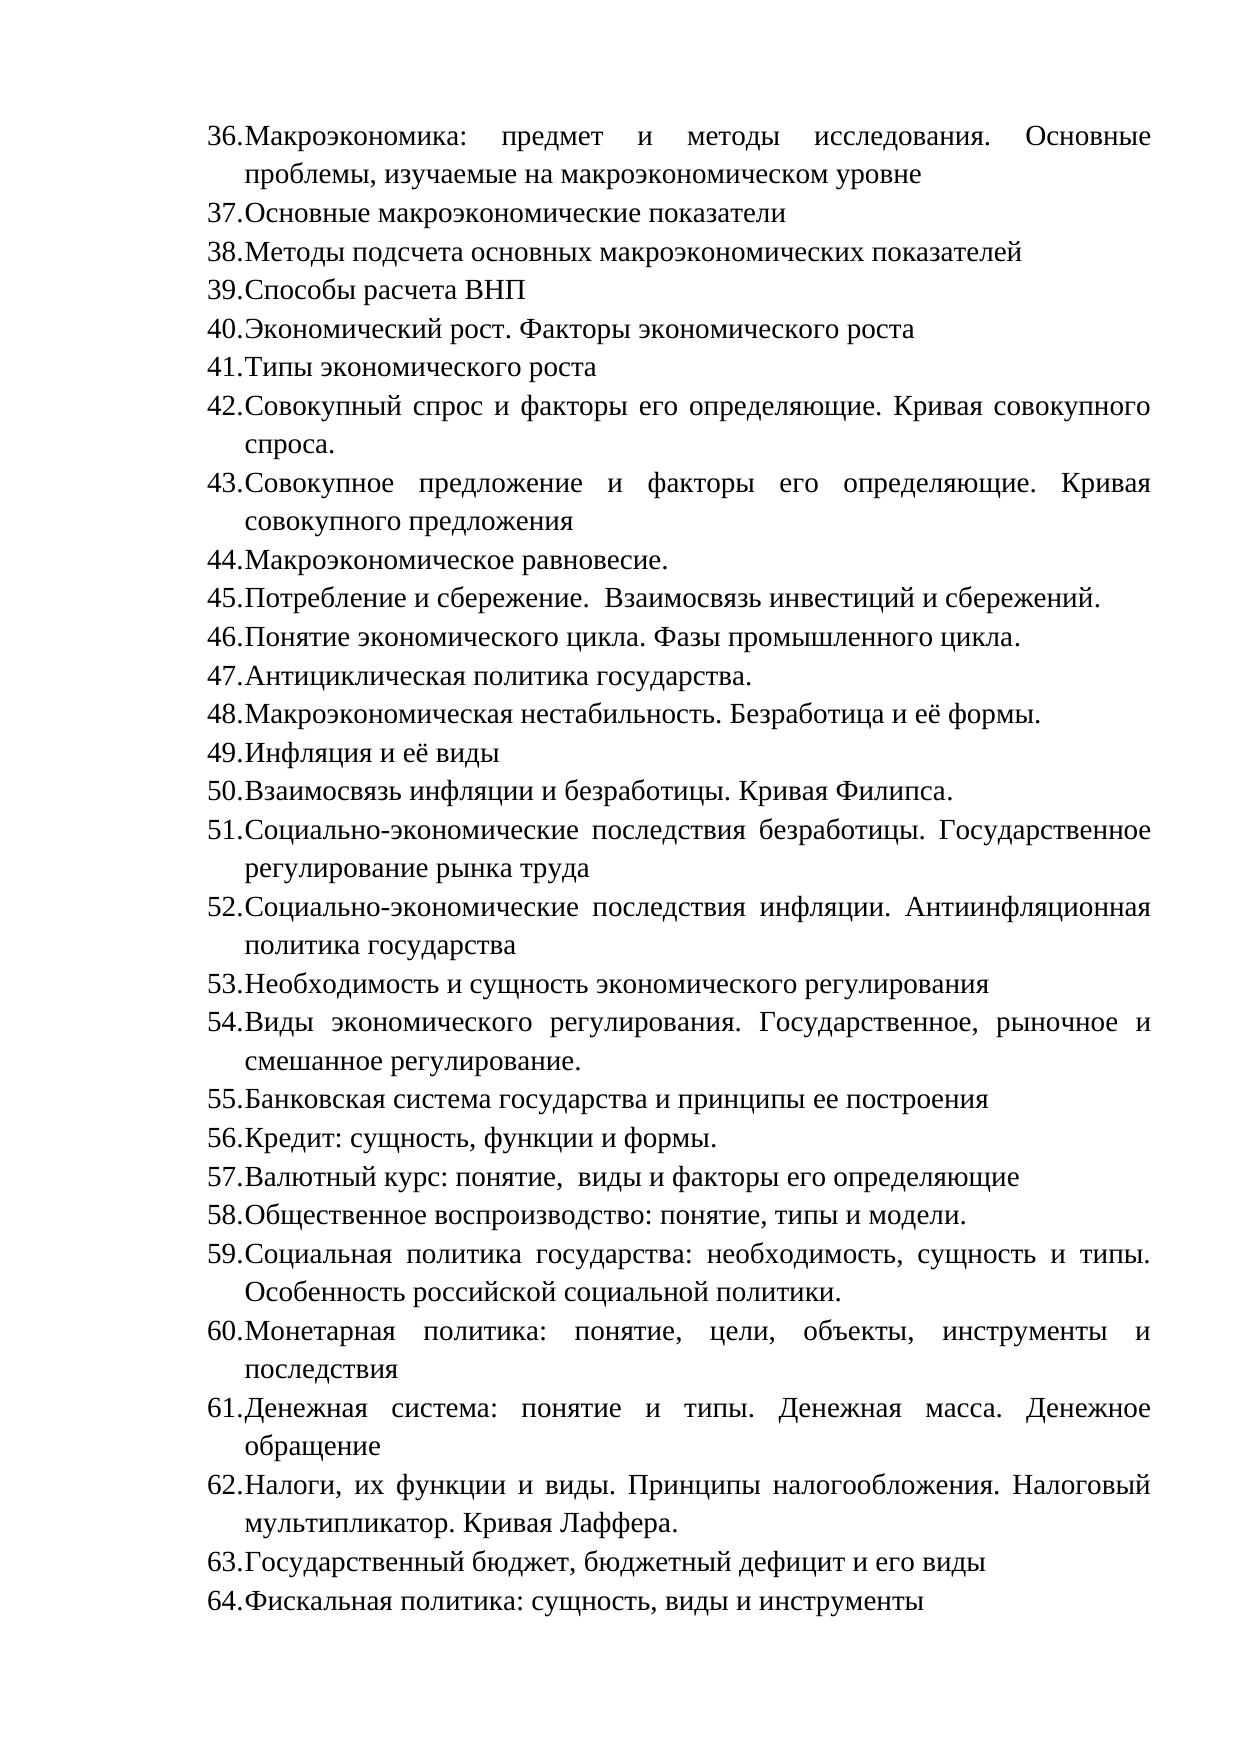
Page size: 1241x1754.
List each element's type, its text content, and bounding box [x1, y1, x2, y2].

list Государственный бюджет, бюджетный дефицит и его виды [207, 1544, 1152, 1578]
list Совокупное предложение и факторы его определяющие. Кривая совокупного предложения [207, 465, 1152, 537]
list Необходимость и сущность экономического регулирования [207, 966, 1152, 999]
list Способы расчета ВНП [207, 272, 1152, 306]
list Экономический рост. Факторы экономического роста [207, 311, 1152, 344]
list Социально-экономические последствия инфляции. Антиинфляционная политика государства [207, 889, 1152, 961]
list Кредит: сущность, функции и формы. [207, 1120, 1152, 1154]
list Макроэкономическая нестабильность. Безработица и её формы. [207, 696, 1152, 730]
list Основные макроэкономические показатели [207, 195, 1152, 229]
list Фискальная политика: сущность, виды и инструменты [207, 1583, 1152, 1616]
list Налоги, их функции и виды. Принципы налогообложения. Налоговый мультипликатор. Кривая Лаффера. [207, 1467, 1152, 1539]
list Монетарная политика: понятие, цели, объекты, инструменты и последствия [207, 1313, 1152, 1385]
list Виды экономического регулирования. Государственное, рыночное и смешанное регулирование. [207, 1004, 1152, 1077]
list Макроэкономическое равновесие. [207, 542, 1152, 576]
list Инфляция и её виды [207, 735, 1152, 768]
list Общественное воспроизводство: понятие, типы и модели. [207, 1197, 1152, 1231]
list Методы подсчета основных макроэкономических показателей [207, 234, 1152, 267]
list Банковская система государства и принципы ее построения [207, 1082, 1152, 1115]
list Макроэкономика: предмет и методы исследования. Основные проблемы, изучаемые на макроэкономическом уровне [207, 118, 1152, 190]
list Понятие экономического цикла. Фазы промышленного цикла. [207, 619, 1152, 653]
list Антициклическая политика государства. [207, 658, 1152, 691]
list Типы экономического роста [207, 349, 1152, 383]
list Социальная политика государства: необходимость, сущность и типы. Особенность российской социальной политики. [207, 1236, 1152, 1308]
list Социально-экономические последствия безработицы. Государственное регулирование рынка труда [207, 812, 1152, 884]
list Валютный курс: понятие, виды и факторы его определяющие [207, 1159, 1152, 1192]
list Совокупный спрос и факторы его определяющие. Кривая совокупного спроса. [207, 388, 1152, 460]
list Взаимосвязь инфляции и безработицы. Кривая Филипса. [207, 773, 1152, 807]
list Денежная система: понятие и типы. Денежная масса. Денежное обращение [207, 1390, 1152, 1462]
list Потребление и сбережение. Взаимосвязь инвестиций и сбережений. [207, 581, 1152, 614]
